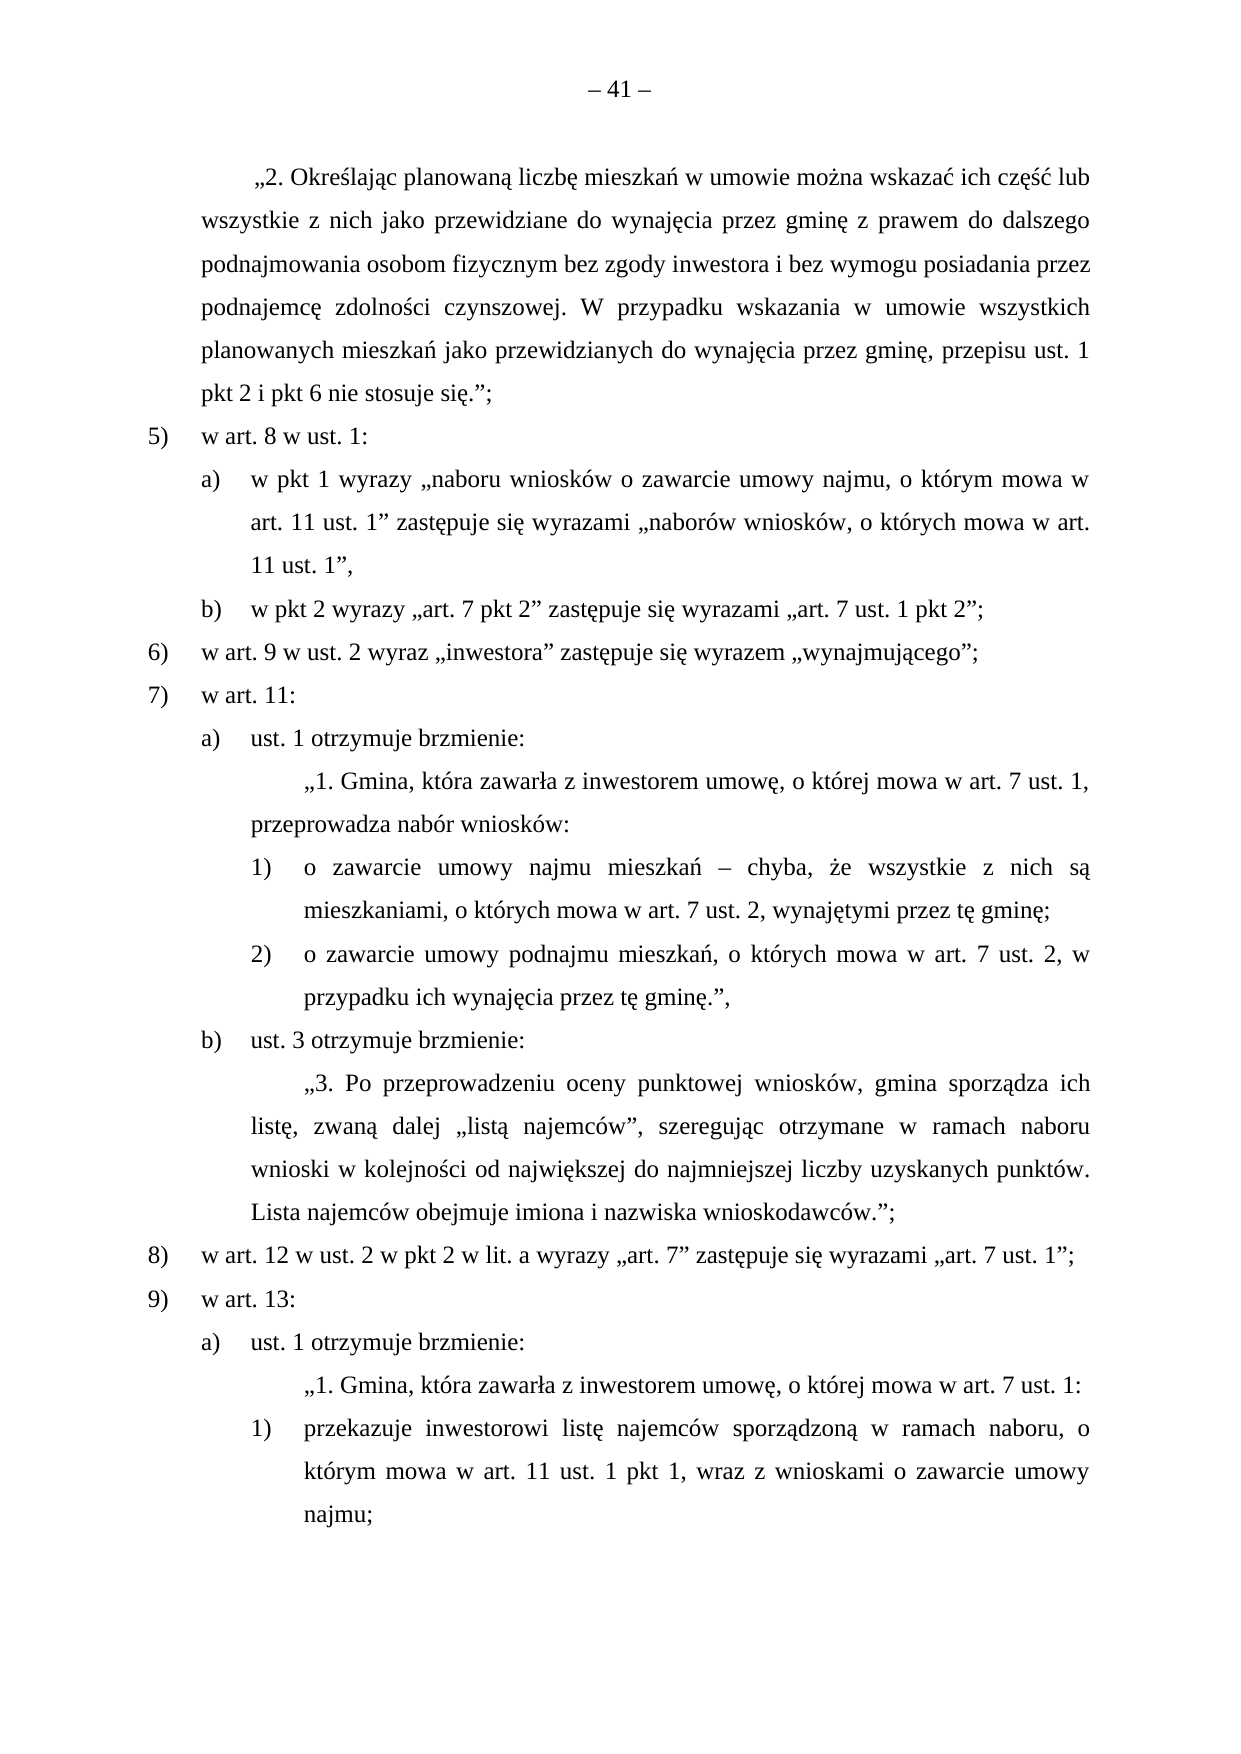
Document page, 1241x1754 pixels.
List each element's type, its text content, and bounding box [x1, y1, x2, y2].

text 8) w art. 12 w ust. 2 w pkt 2 w lit. a wyrazy „art. 7” zastępuje się wyrazami „art. 7 ust. 1”; [148, 1241, 1091, 1269]
text „2. Określając planowaną liczbę mieszkań w umowie można wskazać ich część lub wszystkie z nich jako przewidziane do wynajęcia przez gminę z prawem do dalszego podnajmowania osobom fizycznym bez zgody inwestora i bez wymogu posiadania przez podnajemcę zdolności czynszowej. W przypadku wskazania w umowie wszystkich planowanych mieszkań jako przewidzianych do wynajęcia przez gminę, przepisu ust. 1 pkt 2 i pkt 6 nie stosuje się.”; [201, 162, 1091, 407]
text 1) przekazuje inwestorowi listę najemców sporządzoną w ramach naboru, o którym mowa w art. 11 ust. 1 pkt 1, wraz z wnioskami o zawarcie umowy najmu; [251, 1413, 1091, 1528]
text „3. Po przeprowadzeniu oceny punktowej wniosków, gmina sporządza ich listę, zwaną dalej „listą najemców”, szeregując otrzymane w ramach naboru wnioski w kolejności od największej do najmniejszej liczby uzyskanych punktów. Lista najemców obejmuje imiona i nazwiska wnioskodawców.”; [251, 1068, 1091, 1226]
text 9) w art. 13: [148, 1284, 1091, 1312]
text „1. Gmina, która zawarła z inwestorem umowę, o której mowa w art. 7 ust. 1: [251, 1370, 1091, 1399]
text 6) w art. 9 w ust. 2 wyraz „inwestora” zastępuje się wyrazem „wynajmującego”; [148, 637, 1091, 666]
text a) w pkt 1 wyrazy „naboru wniosków o zawarcie umowy najmu, o którym mowa w art. 11 ust. 1” zastępuje się wyrazami „naborów wniosków, o których mowa w art. 11 ust. 1”, [201, 464, 1091, 579]
text „1. Gmina, która zawarła z inwestorem umowę, o której mowa w art. 7 ust. 1, przeprowadza nabór wniosków: [251, 766, 1091, 838]
text 5) w art. 8 w ust. 1: [148, 421, 1091, 450]
text 7) w art. 11: [148, 680, 1091, 709]
text a) ust. 1 otrzymuje brzmienie: [201, 1327, 1091, 1356]
text 1) o zawarcie umowy najmu mieszkań – chyba, że wszystkie z nich są mieszkaniami, o których mowa w art. 7 ust. 2, wynajętymi przez tę gminę; [251, 852, 1091, 924]
text a) ust. 1 otrzymuje brzmienie: [201, 723, 1091, 752]
text b) w pkt 2 wyrazy „art. 7 pkt 2” zastępuje się wyrazami „art. 7 ust. 1 pkt 2”; [201, 594, 1091, 622]
text b) ust. 3 otrzymuje brzmienie: [201, 1025, 1091, 1054]
text 2) o zawarcie umowy podnajmu mieszkań, o których mowa w art. 7 ust. 2, w przypadku ich wynajęcia przez tę gminę.”, [251, 939, 1091, 1011]
